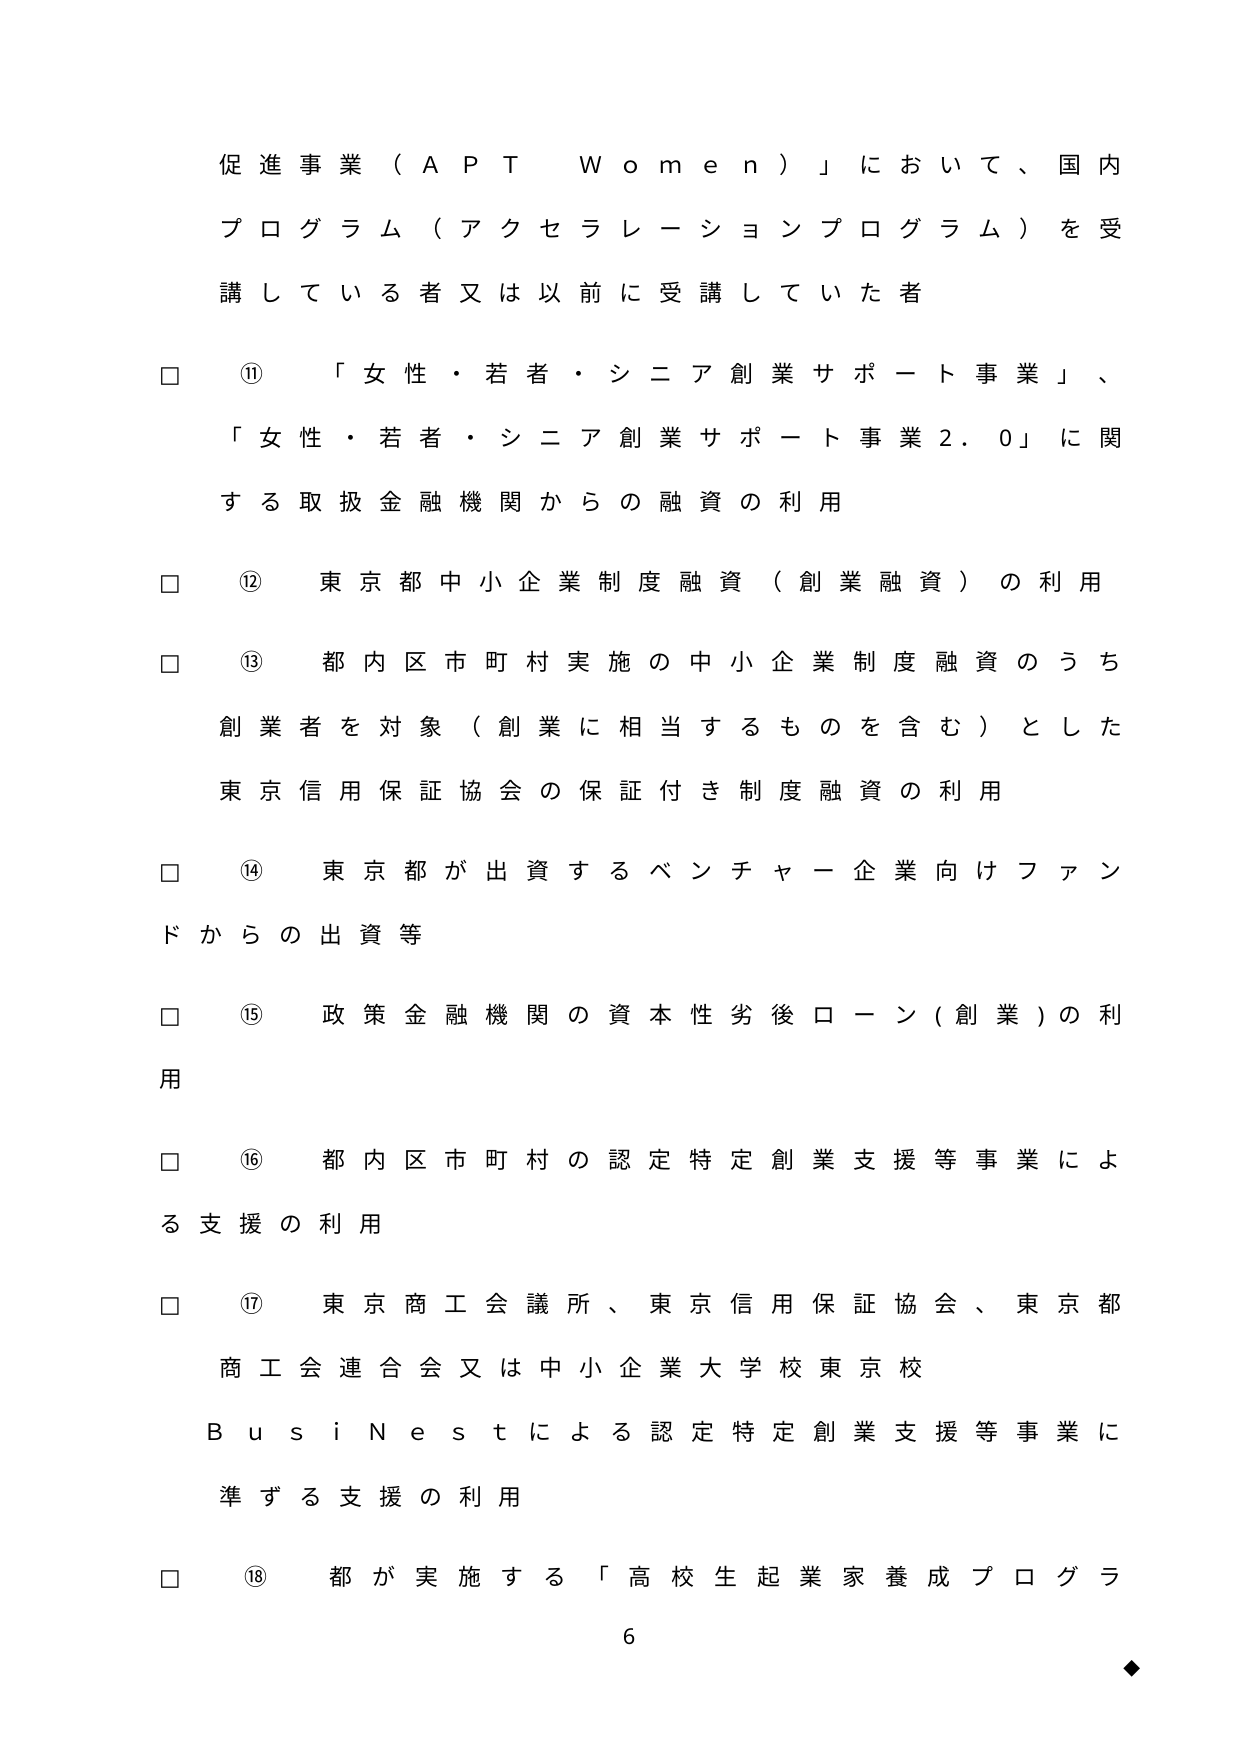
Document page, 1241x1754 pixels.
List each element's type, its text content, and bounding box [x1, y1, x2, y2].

text □ ⑮ 政策金融機関の資本性劣後ローン(創業)の利用 [139, 982, 1139, 1110]
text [139, 132, 1139, 324]
text ＢｕｓｉＮｅｓｔによる認定特定創業支援等事業に準ずる支援の利用 [139, 1399, 1139, 1527]
text □ ⑫ 東京都中小企業制度融資（創業融資）の利用 [139, 549, 1139, 613]
text □ ⑬ 都内区市町村実施の中小企業制度融資のうち創業者を対象（創業に相当するものを含む）とした東京信用保証協会の保証付き制度融資の利用 [139, 629, 1139, 821]
text □ ⑰ 東京商工会議所、東京信用保証協会、東京都商工会連合会又は中小企業大学校東京校 [139, 1271, 1139, 1399]
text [139, 1543, 1139, 1607]
text □ ⑪ 「女性・若者・シニア創業サポート事業」、「女性・若者・シニア創業サポート事業2．0」に関する取扱金融機関からの融資の利用 [139, 340, 1139, 533]
text □ ⑭ 東京都が出資するベンチャー企業向けファンドからの出資等 [139, 837, 1139, 966]
text □ ⑯ 都内区市町村の認定特定創業支援等事業による支援の利用 [139, 1126, 1139, 1254]
